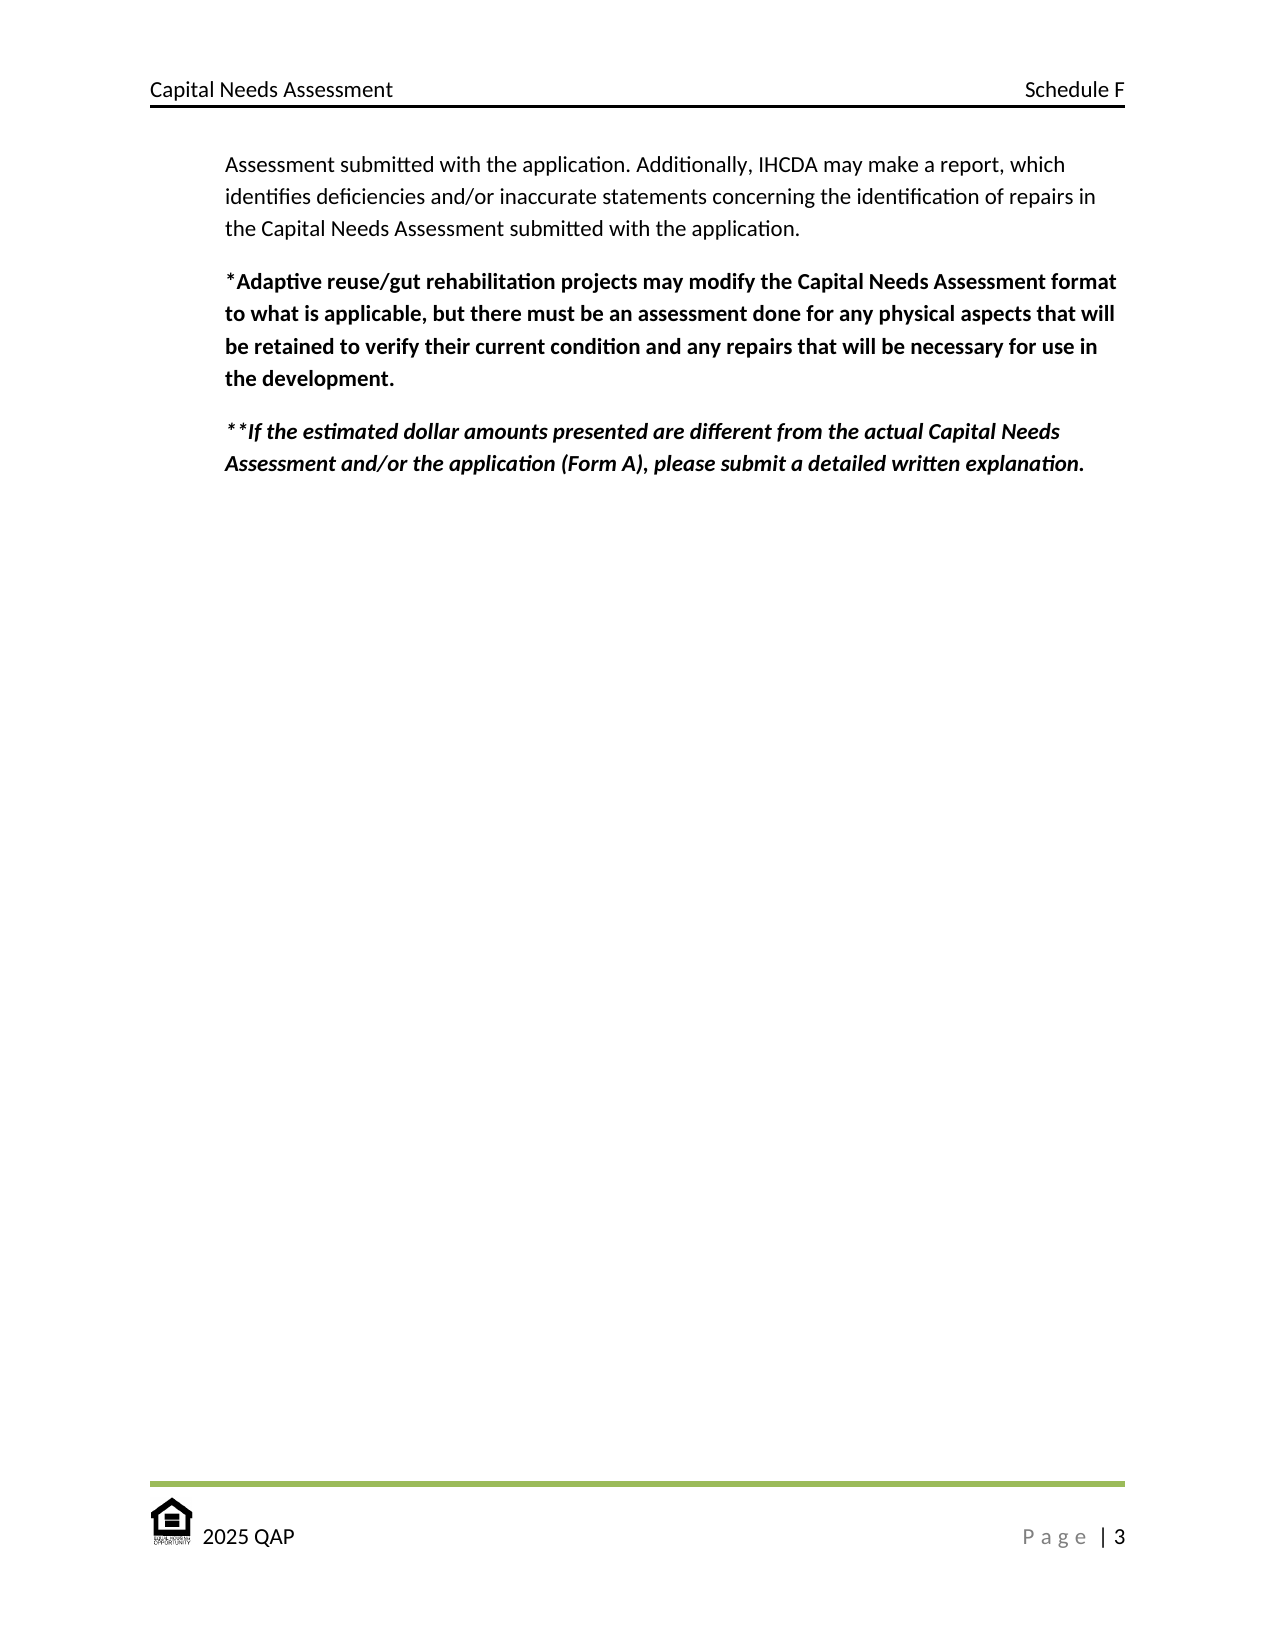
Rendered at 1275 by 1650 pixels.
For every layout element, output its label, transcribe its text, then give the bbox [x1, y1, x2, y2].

picture [150, 1497, 193, 1545]
text **If the estimated dollar amounts presented are different from the actual Capital Needs Assessment and/or the application (Form A), please submit a detailed written explanation. [225, 417, 1125, 477]
text *Adaptive reuse/gut rehabilitation projects may modify the Capital Needs Assessment format to what is applicable, but there must be an assessment done for any physical aspects that will be retained to verify their current condition and any repairs that will be necessary for use in the development. [225, 267, 1125, 392]
